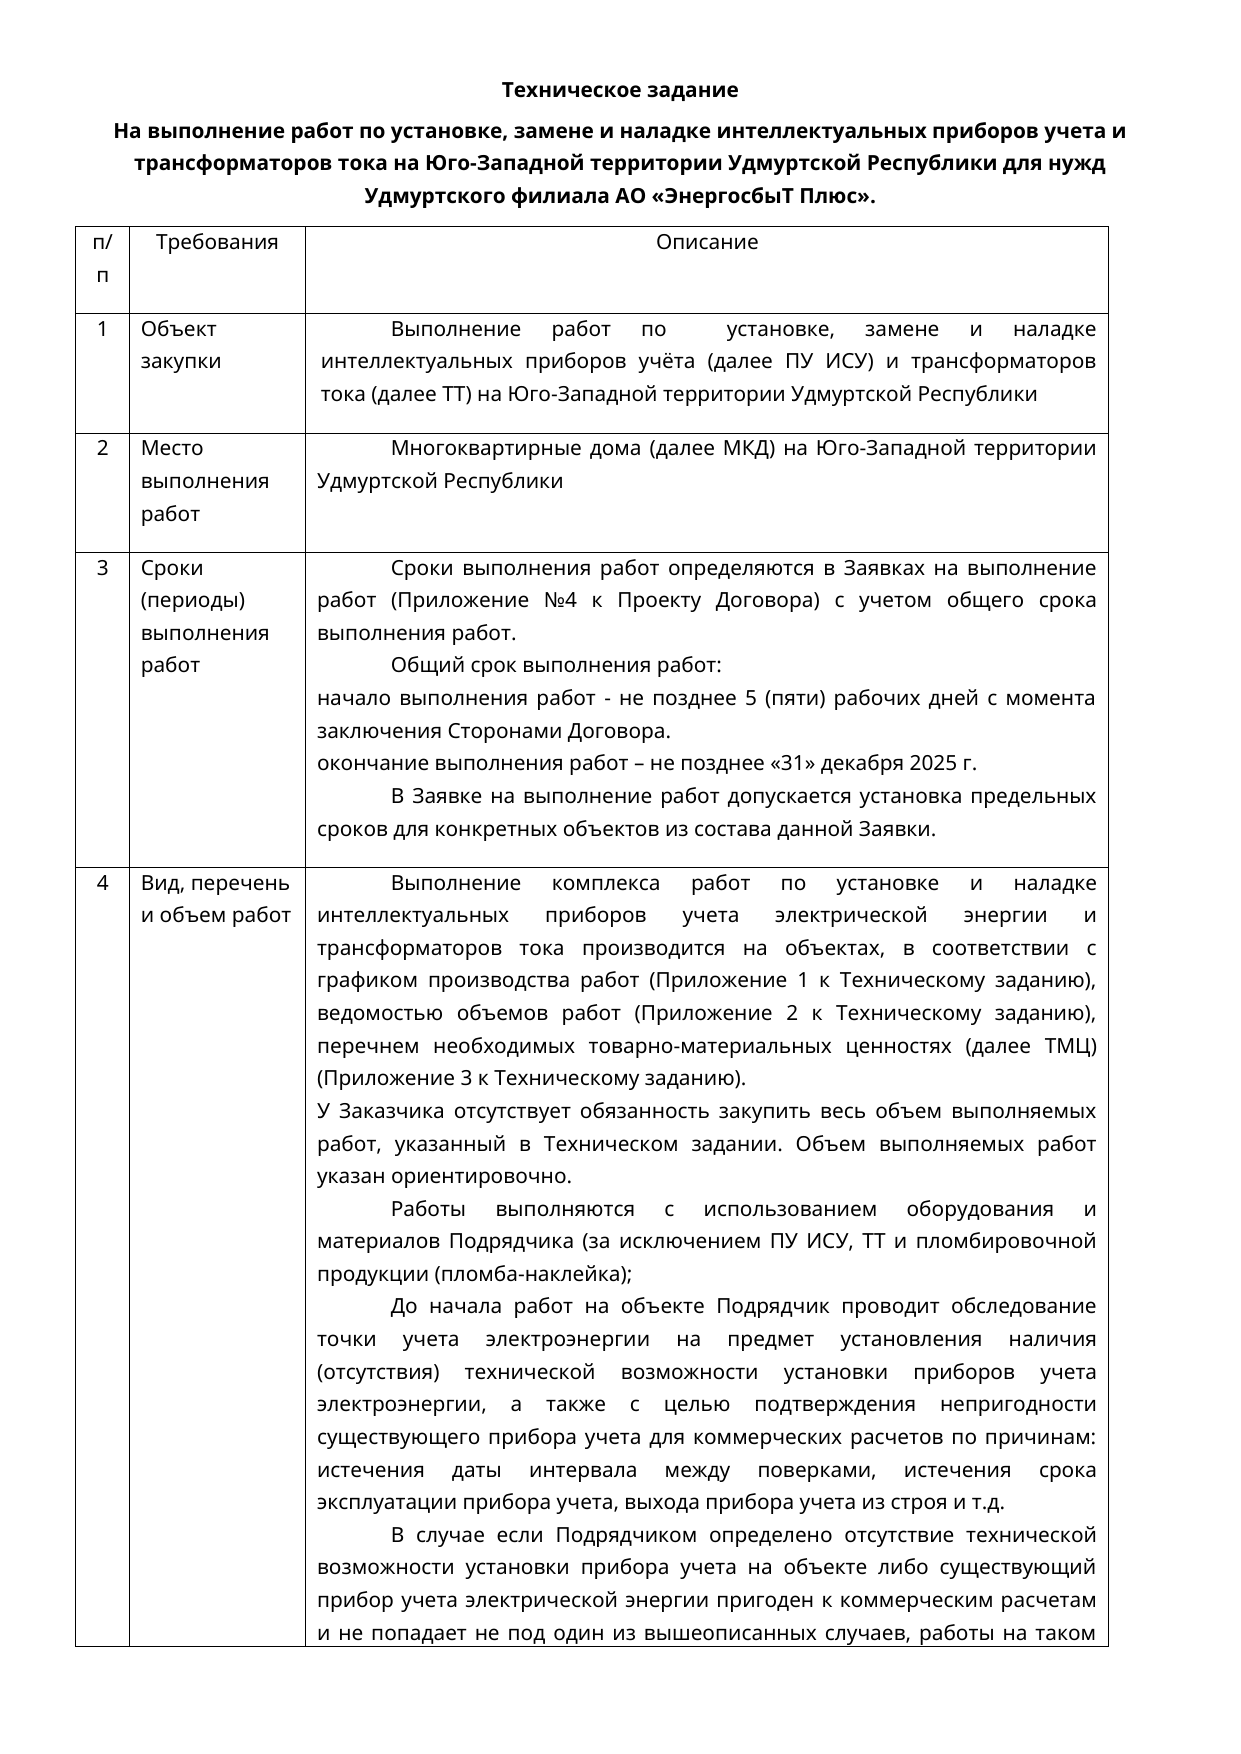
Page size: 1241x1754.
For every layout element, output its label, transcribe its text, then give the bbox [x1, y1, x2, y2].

table_cell Многоквартирные дома (далее МКД) на Юго-Западной территории Удмуртской Республики [306, 434, 1108, 552]
table_header п/п [76, 227, 129, 313]
table_cell 2 [76, 434, 129, 552]
table_cell Сроки выполнения работ определяются в Заявках на выполнение работ (Приложение №4 к Проекту Договора) с учетом общего срока выполнения работ. Общий срок выполнения работ: начало выполнения работ - не позднее 5 (пяти) рабочих дней с момента заключения Сторонами Договора. окончание выполнения работ – не позднее «31» декабря 2025 г. В Заявке на выполнение работ допускается установка предельных сроков для конкретных объектов из состава данной Заявки. [306, 553, 1108, 867]
subtitle Техническое задание [75, 75, 1165, 103]
table_header Описание [306, 227, 1108, 313]
table_cell Объект закупки [130, 314, 305, 432]
table_cell 3 [76, 553, 129, 867]
table_cell Выполнение работ по установке, замене и наладке интеллектуальных приборов учёта (далее ПУ ИСУ) и трансформаторов тока (далее ТТ) на Юго-Западной территории Удмуртской Республики [306, 314, 1108, 432]
text На выполнение работ по установке, замене и наладке интеллектуальных приборов учета и трансформаторов тока на Юго-Западной территории Удмуртской Республики для нужд Удмуртского филиала АО «ЭнергосбыТ Плюс». [75, 116, 1165, 209]
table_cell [306, 868, 1108, 1646]
table_cell Сроки (периоды) выполнения работ [130, 553, 305, 867]
table_cell 4 [76, 868, 129, 1646]
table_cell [130, 868, 305, 1646]
table_header Требования [130, 227, 305, 313]
table_cell Место выполнения работ [130, 434, 305, 552]
table_cell 1 [76, 314, 129, 432]
